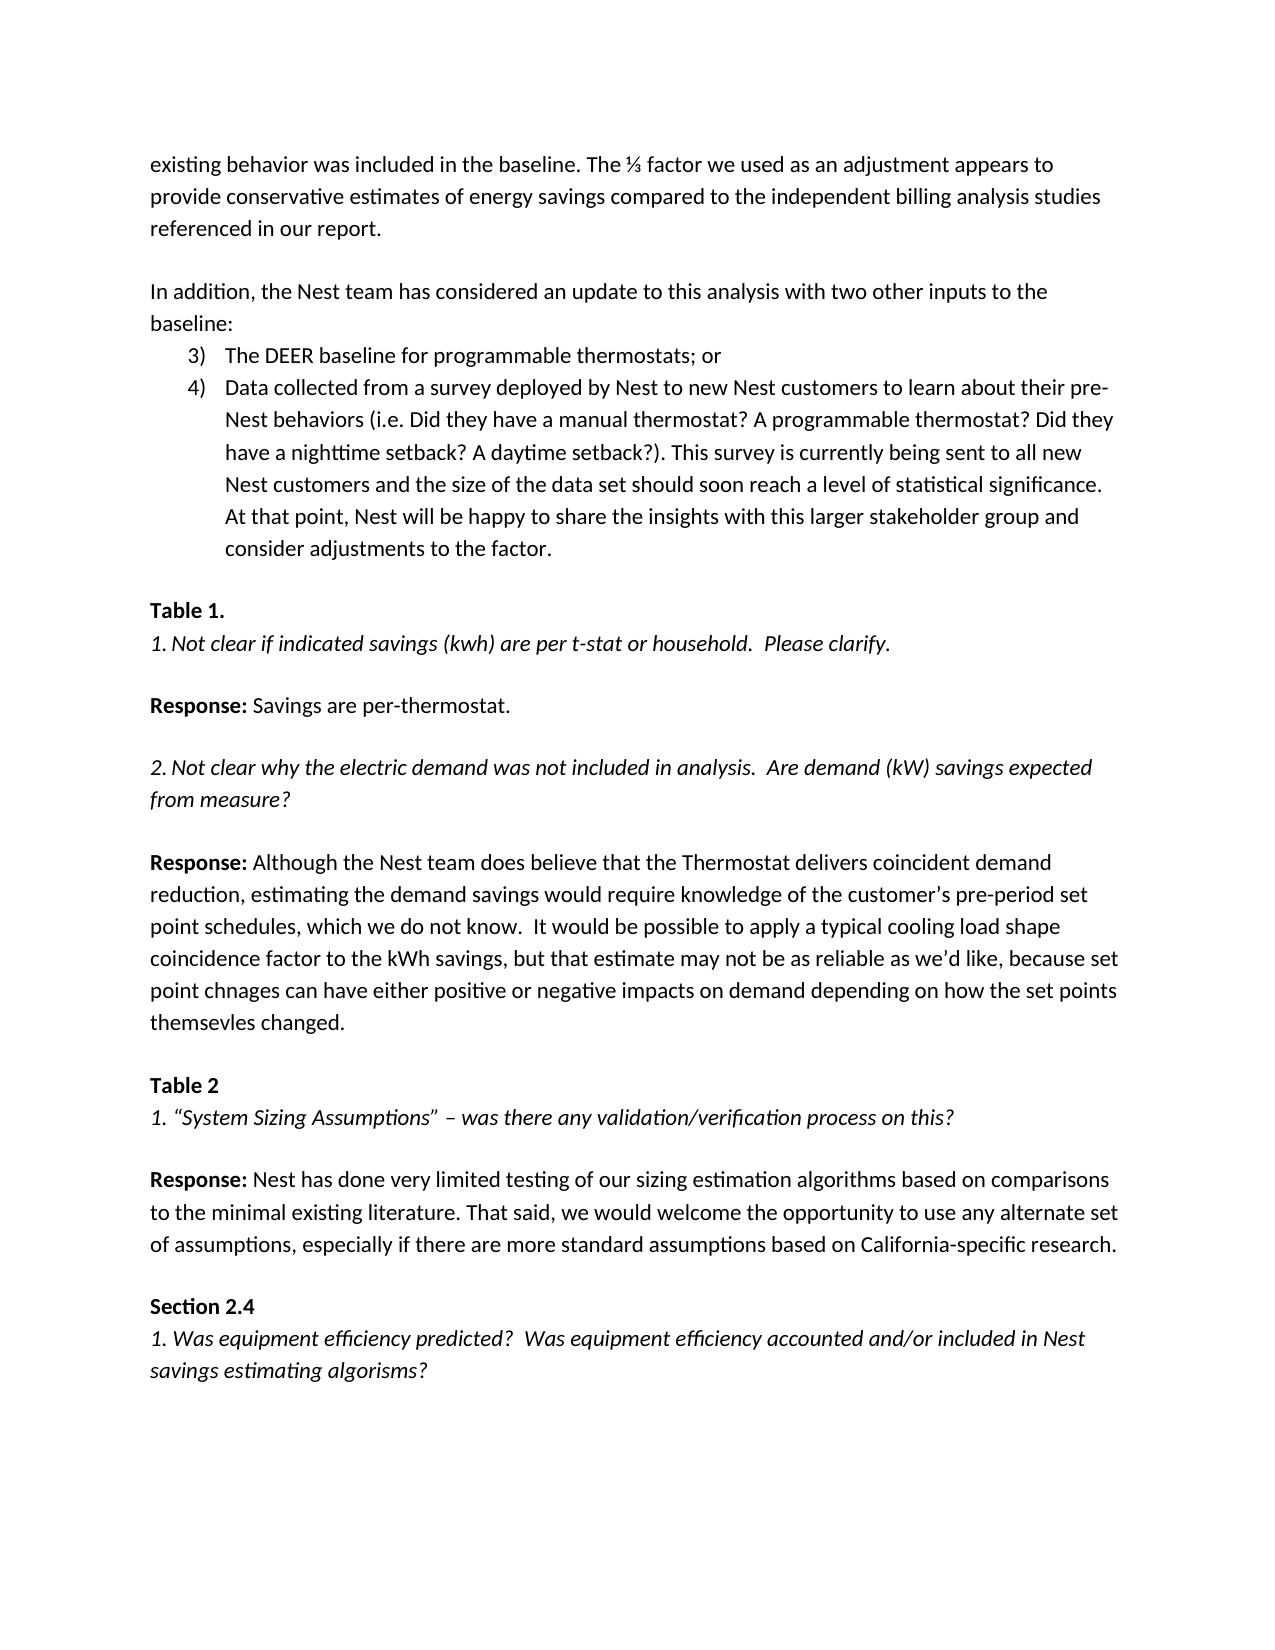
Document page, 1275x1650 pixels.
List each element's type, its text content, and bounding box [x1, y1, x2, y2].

text 1. “System Sizing Assumptions” – was there any validation/verification process on this? [150, 1103, 1125, 1131]
text 1. Not clear if indicated savings (kwh) are per t-stat or household. Please clarify. [150, 629, 1125, 687]
text In addition, the Nest team has considered an update to this analysis with two other inputs to the baseline: [150, 277, 1125, 337]
list Data collected from a survey deployed by Nest to new Nest customers to learn about their pre-Nest behaviors (i.e. Did they have a manual thermostat? A programmable thermostat? Did they have a nighttime setback? A daytime setback?). This survey is currently being sent to all new Nest customers and the size of the data set should soon reach a level of statistical significance. At that point, Nest will be happy to share the insights with this larger stakeholder group and consider adjustments to the factor. [187, 373, 1125, 562]
text Response: Savings are per-thermostat. [150, 691, 1125, 719]
list The DEER baseline for programmable thermostats; or [187, 341, 1125, 369]
text Response: Although the Nest team does believe that the Thermostat delivers coincident demand reduction, estimating the demand savings would require knowledge of the customer’s pre-period set point schedules, which we do not know. It would be possible to apply a typical cooling load shape coincidence factor to the kWh savings, but that estimate may not be as reliable as we’d like, because set point chnages can have either positive or negative impacts on demand depending on how the set points themsevles changed. [150, 848, 1125, 1037]
text 2. Not clear why the electric demand was not included in analysis. Are demand (kW) savings expected from measure? [150, 753, 1125, 844]
text Table 1. [150, 597, 1125, 625]
text Table 2 [150, 1071, 1125, 1099]
text Response: Nest has done very limited testing of our sizing estimation algorithms based on comparisons to the minimal existing literature. That said, we would welcome the opportunity to use any alternate set of assumptions, especially if there are more standard assumptions based on California-specific research. [150, 1166, 1125, 1258]
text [150, 150, 1125, 242]
text 1. Was equipment efficiency predicted? Was equipment efficiency accounted and/or included in Nest savings estimating algorisms? [150, 1324, 1125, 1385]
text Section 2.4 [150, 1292, 1125, 1320]
